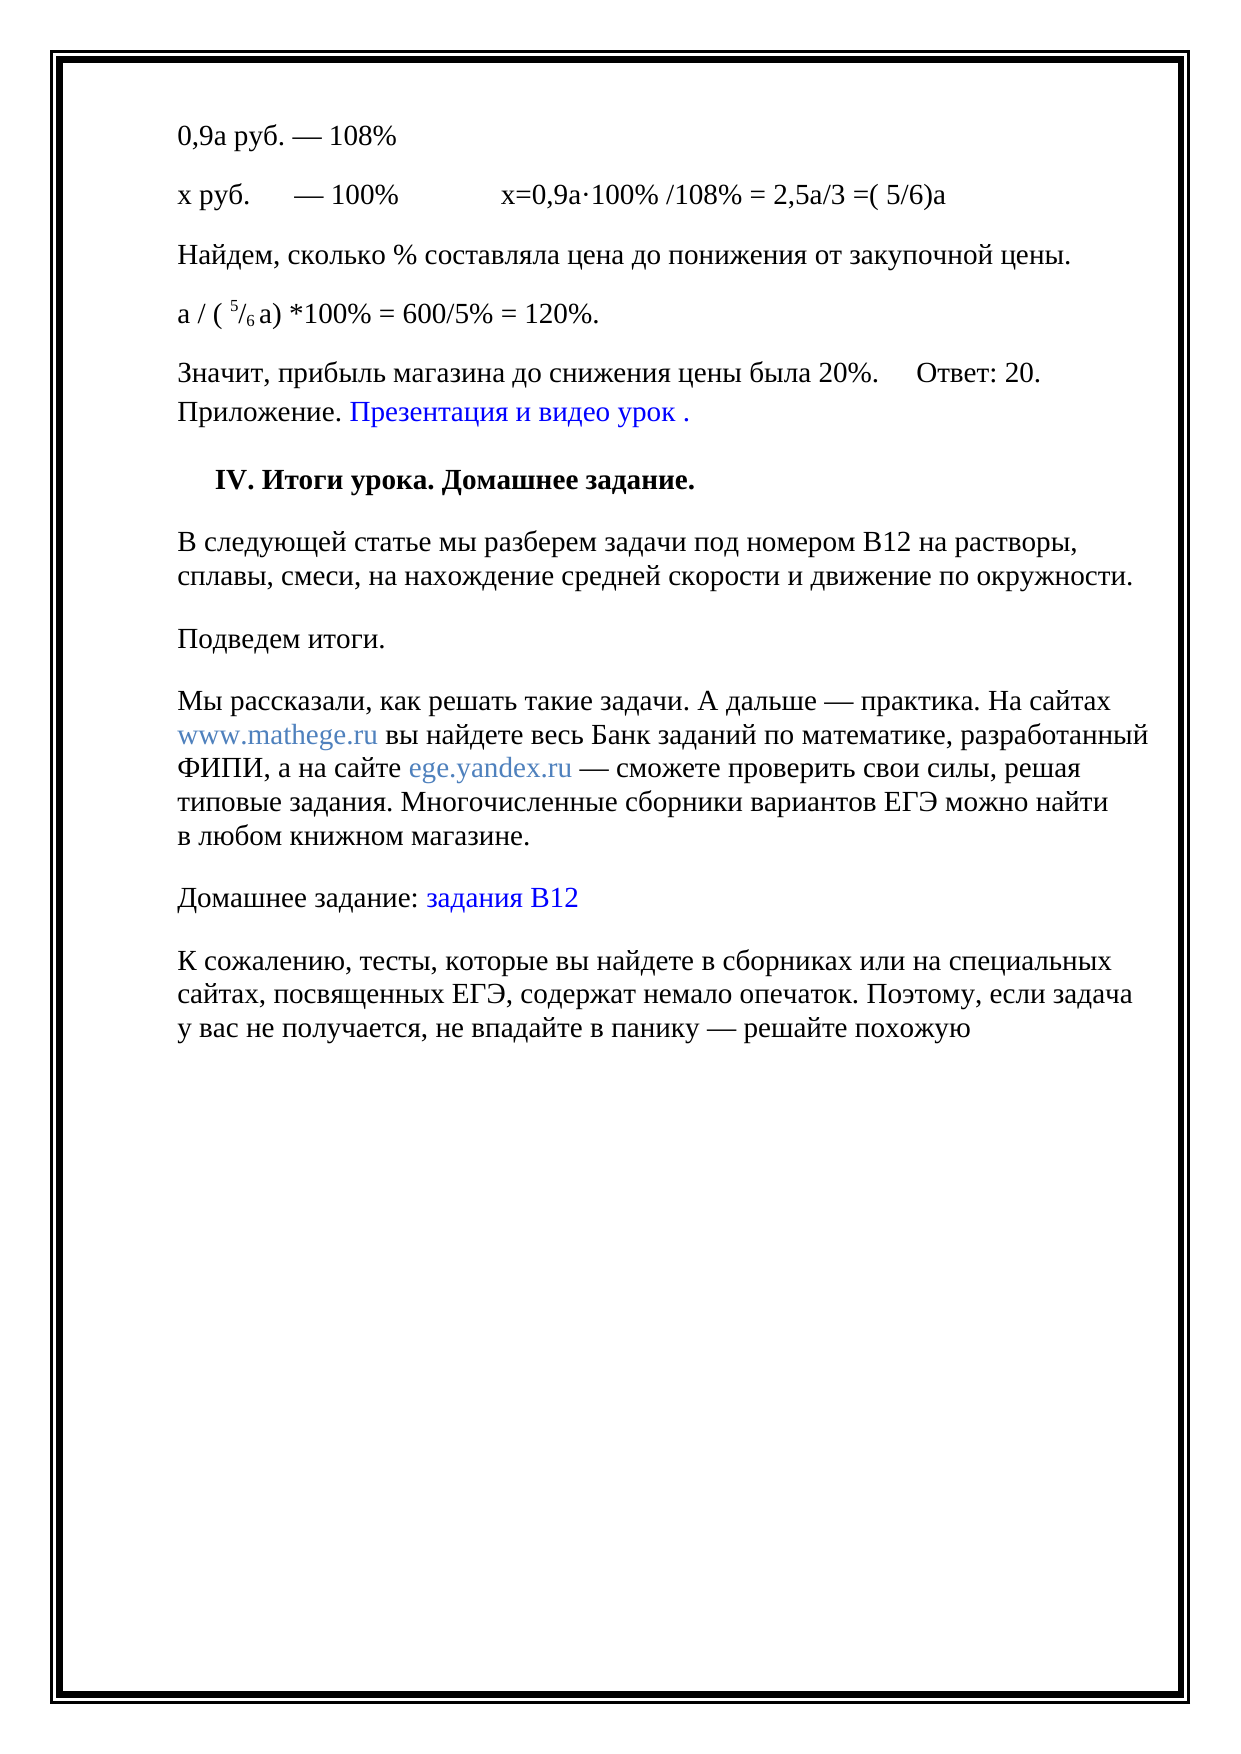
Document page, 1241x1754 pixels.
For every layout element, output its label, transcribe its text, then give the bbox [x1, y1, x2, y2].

text Подведем итоги. [177, 621, 1152, 654]
text 0,9а руб. — 108% [177, 118, 1152, 152]
text х руб. — 100% х=0,9а·100% /108% = 2,5а/3 =( 5/6)а [177, 177, 1152, 211]
text а / ( 5/6 а) *100% = 600/5% = 120%. [177, 296, 1152, 330]
text Найдем, сколько % составляла цена до понижения от закупочной цены. [177, 237, 1152, 270]
text Мы рассказали, как решать такие задачи. А дальше — практика. На сайтах www.mathege.ru вы найдете весь Банк заданий по математике, разработанный ФИПИ, а на сайте ege.yandex.ru — сможете проверить свои силы, решая типовые задания. Многочисленные сборники вариантов ЕГЭ можно найти в любом книжном магазине. [177, 683, 1152, 851]
text IV. Итоги урока. Домашнее задание. [214, 462, 1152, 495]
text К сожалению, тесты, которые вы найдете в сборниках или на специальных сайтах, посвященных ЕГЭ, содержат немало опечаток. Поэтому, если задача у вас не получается, не впадайте в панику — решайте похожую [177, 943, 1152, 1044]
text Домашнее задание: задания В12 [177, 880, 1152, 914]
text Значит, прибыль магазина до снижения цены была 20%. Ответ: 20. Приложение. Презентация и видео урок . [177, 356, 1152, 428]
text В следующей статье мы разберем задачи под номером В12 на растворы, сплавы, смеси, на нахождение средней скорости и движение по окружности. [177, 524, 1152, 592]
